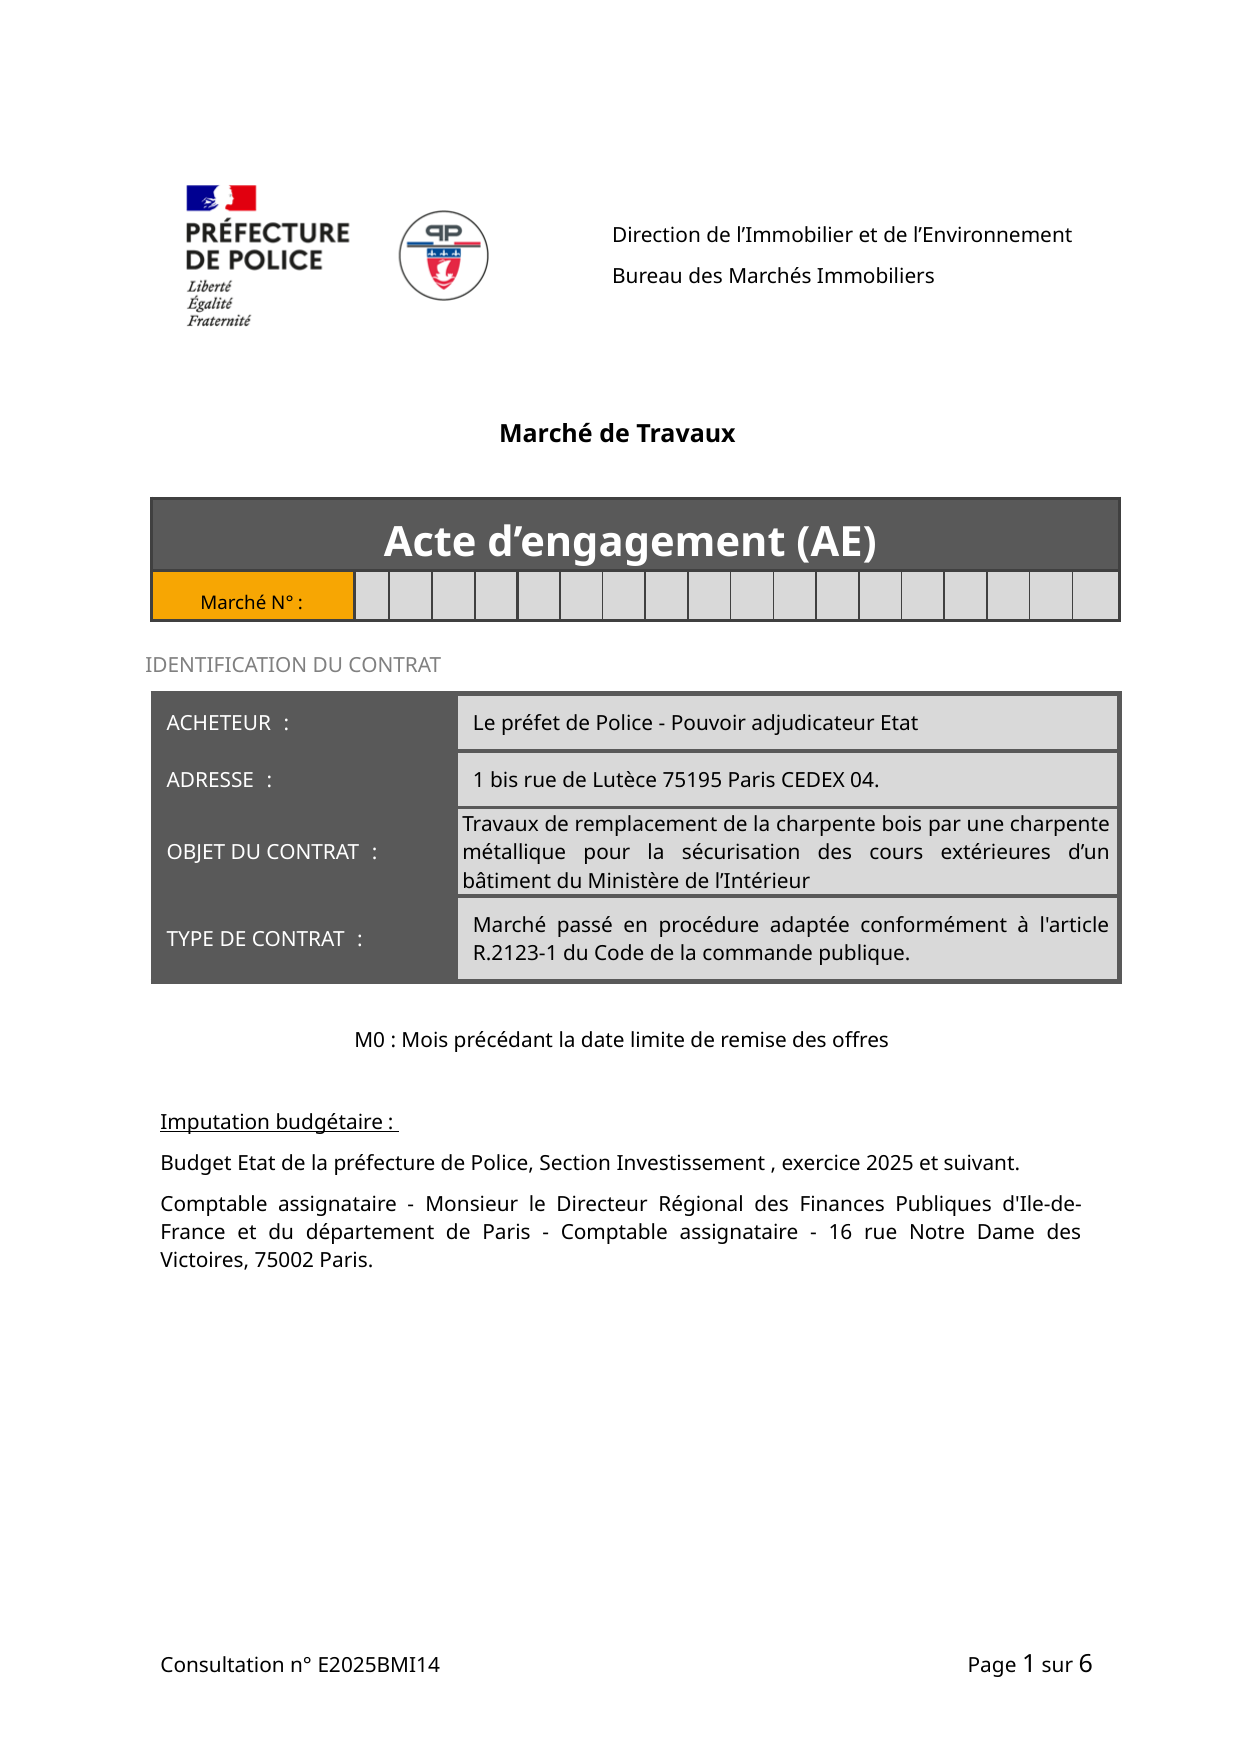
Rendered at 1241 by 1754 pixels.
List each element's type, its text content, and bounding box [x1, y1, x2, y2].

table_cell [390, 572, 431, 619]
table_cell [945, 572, 986, 619]
table_cell [646, 572, 687, 619]
table_header Direction de l’Immobilier et de l’Environnement Bureau des Marchés Immobiliers [588, 148, 1113, 363]
table_cell [519, 572, 559, 619]
text Comptable assignataire - [160, 1189, 1083, 1274]
table_header ACHETEUR : [155, 696, 458, 749]
table_header [149, 148, 588, 363]
table_cell [731, 572, 773, 619]
table_cell [433, 572, 474, 619]
table_cell ADRESSE : [155, 753, 458, 806]
table_cell [1030, 572, 1072, 619]
text Imputation budgétaire : [160, 1107, 1083, 1135]
table_cell Marché N° : [153, 572, 353, 619]
subtitle IDENTIFICATION DU CONTRAT [145, 650, 1081, 679]
table_cell [561, 572, 602, 619]
table_header Acte d’engagement (AE) [153, 500, 1118, 569]
text de [160, 416, 1081, 450]
table_cell [476, 572, 516, 619]
table_cell [988, 572, 1029, 619]
table_cell [860, 572, 901, 619]
table_cell [356, 572, 388, 619]
table_cell [1073, 572, 1118, 619]
table_cell TYPE DE CONTRAT : [155, 898, 458, 979]
table_cell [774, 572, 815, 619]
table_cell 1 bis rue de Lutèce 75195 Paris CEDEX 04. [458, 753, 1117, 806]
picture [161, 160, 514, 351]
table_cell [603, 572, 644, 619]
table_cell [902, 572, 943, 619]
text M0 : Mois précédant la date limite de remise des offres [160, 1025, 1083, 1053]
table_cell [689, 572, 730, 619]
text Budget de la préfecture de Police, Section , [160, 1148, 1083, 1176]
table_cell [458, 809, 1117, 894]
table_cell OBJET DU CONTRAT : [155, 809, 458, 894]
table_header Le préfet de Police - [458, 696, 1117, 749]
table_cell [817, 572, 858, 619]
